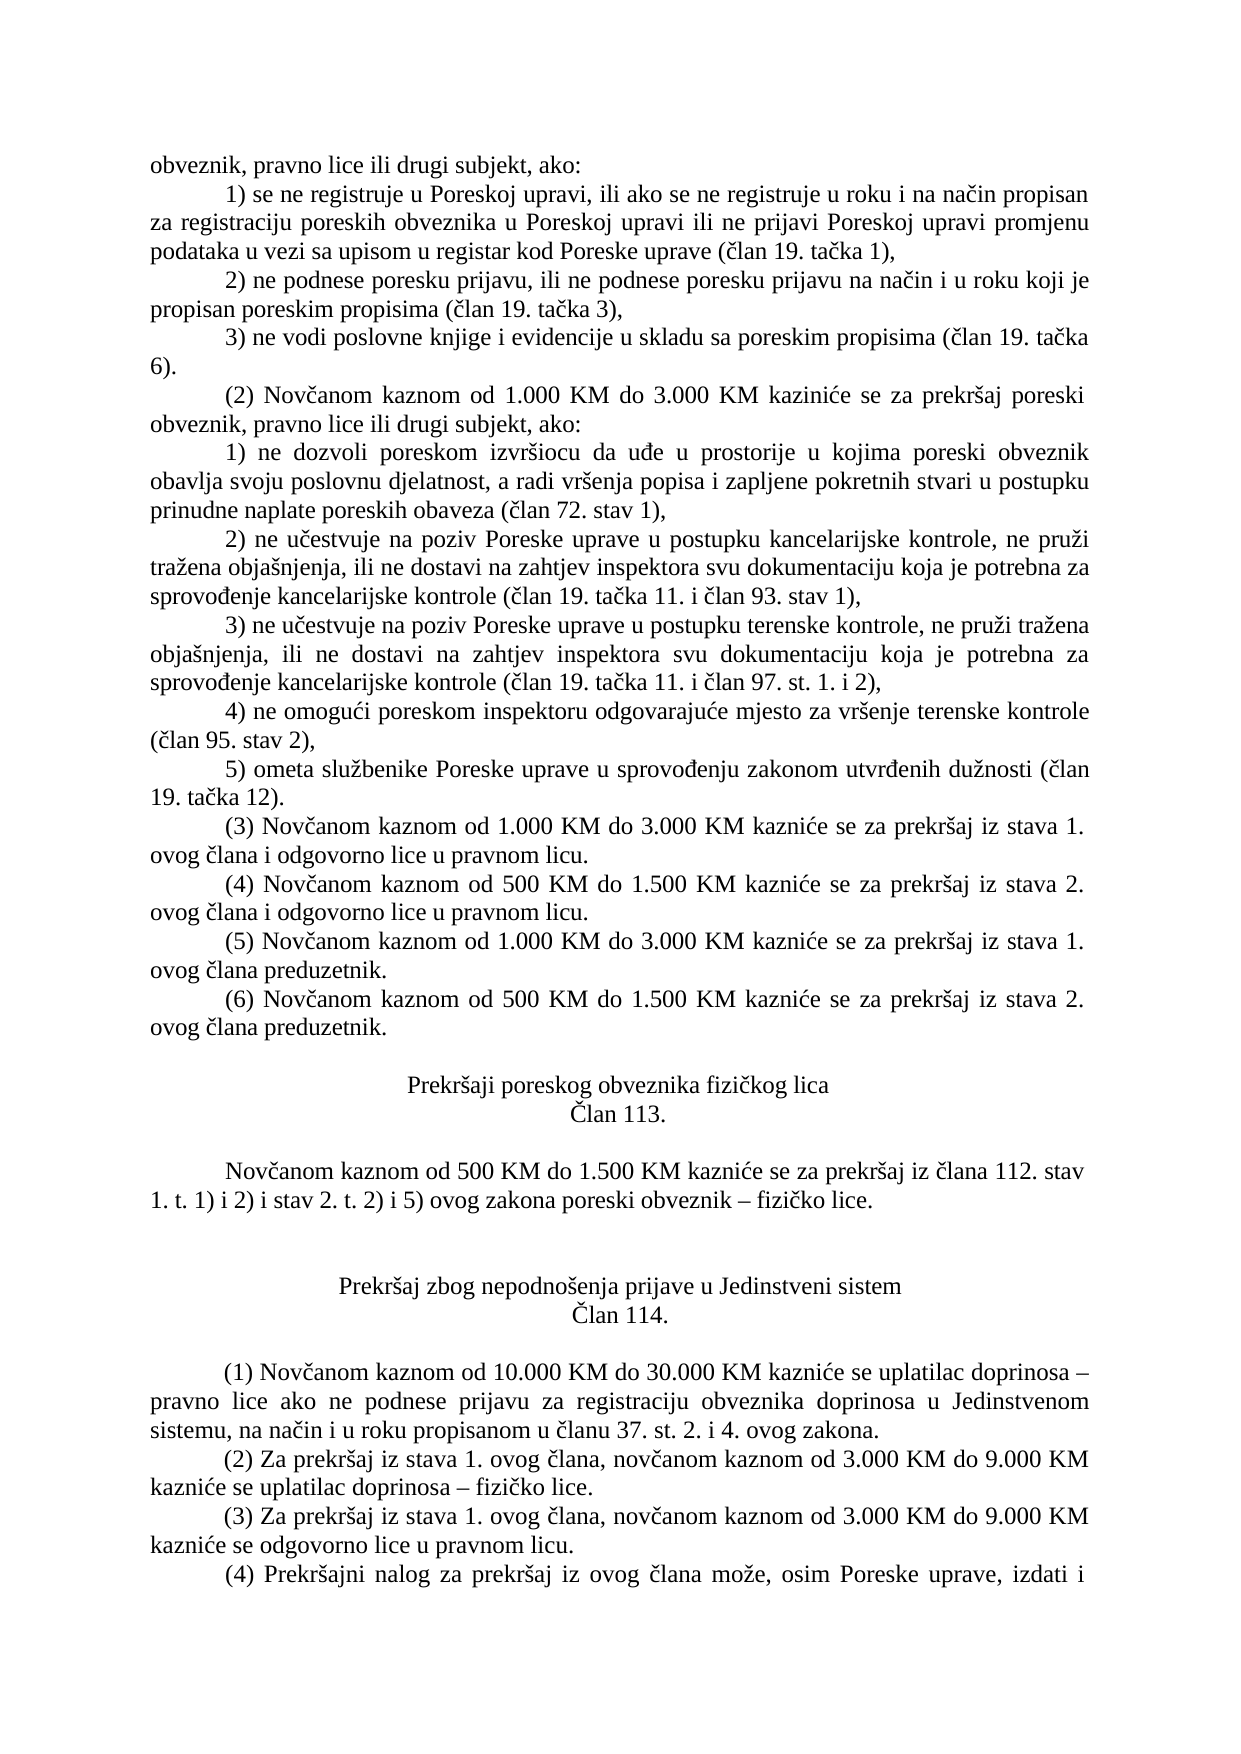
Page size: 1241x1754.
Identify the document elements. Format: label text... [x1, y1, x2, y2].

text 3) ne vodi poslovne knjige i evidencije u skladu sa poreskim propisima (član 19. tačka 6). [150, 322, 1090, 380]
text 2) ne učestvuje na poziv Poreske uprave u postupku kancelarijske kontrole, ne pruži tražena objašnjenja, ili ne dostavi na zahtjev inspektora svu dokumentaciju koja je potrebna za sprovođenje kancelarijske kontrole (član 19. tačka 11. i član 93. stav 1), [150, 524, 1090, 610]
text (2) Novčanom kaznom od 1.000 KM do 3.000 KM kaziniće se za prekršaj poreski obveznik, pravno lice ili drugi subjekt, ako: [150, 380, 1086, 437]
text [150, 150, 1086, 179]
text (1) Novčanom kaznom od 10.000 KM do 30.000 KM kazniće se uplatilac doprinosa – pravno lice ako ne podnese prijavu za registraciju obveznika doprinosa u Jedinstvenom sistemu, na način i u roku propisanom u članu 37. st. 2. i 4. ovog zakona. [150, 1357, 1090, 1444]
text (3) Za prekršaj iz stava 1. ovog člana, novčanom kaznom od 3.000 KM do 9.000 KM kazniće se odgovorno lice u pravnom licu. [150, 1501, 1090, 1559]
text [150, 1559, 1086, 1587]
text (5) Novčanom kaznom od 1.000 KM do 3.000 KM kazniće se za prekršaj iz stava 1. ovog člana preduzetnik. [150, 926, 1086, 984]
text 3) ne učestvuje na poziv Poreske uprave u postupku terenske kontrole, ne pruži tražena objašnjenja, ili ne dostavi na zahtjev inspektora svu dokumentaciju koja je potrebna za sprovođenje kancelarijske kontrole (član 19. tačka 11. i član 97. st. 1. i 2), [150, 610, 1090, 696]
text Prekršaj zbog nepodnošenja prijave u Jedinstveni sistem [150, 1271, 1090, 1300]
text Član 113. [150, 1099, 1086, 1127]
text 1) ne dozvoli poreskom izvršiocu da uđe u prostorije u kojima poreski obveznik obavlja svoju poslovnu djelatnost, a radi vršenja popisa i zapljene pokretnih stvari u postupku prinudne naplate poreskih obaveza (član 72. stav 1), [150, 437, 1090, 524]
text 2) ne podnese poresku prijavu, ili ne podnese poresku prijavu na način i u roku koji je propisan poreskim propisima (član 19. tačka 3), [150, 265, 1090, 322]
text 1) se ne registruje u Poreskoj upravi, ili ako se ne registruje u roku i na način propisan za registraciju poreskih obveznika u Poreskoj upravi ili ne prijavi Poreskoj upravi promjenu podataka u vezi sa upisom u registar kod Poreske uprave (član 19. tačka 1), [150, 179, 1090, 265]
text 4) ne omogući poreskom inspektoru odgovarajuće mjesto za vršenje terenske kontrole (član 95. stav 2), [150, 696, 1090, 754]
text (3) Novčanom kaznom od 1.000 KM do 3.000 KM kazniće se za prekršaj iz stava 1. ovog člana i odgovorno lice u pravnom licu. [150, 811, 1086, 869]
text (2) Za prekršaj iz stava 1. ovog člana, novčanom kaznom od 3.000 KM do 9.000 KM kazniće se uplatilac doprinosa – fizičko lice. [150, 1444, 1090, 1501]
text Član 114. [150, 1300, 1090, 1329]
text (6) Novčanom kaznom od 500 KM do 1.500 KM kazniće se za prekršaj iz stava 2. ovog člana preduzetnik. [150, 984, 1086, 1041]
text (4) Novčanom kaznom od 500 KM do 1.500 KM kazniće se za prekršaj iz stava 2. ovog člana i odgovorno lice u pravnom licu. [150, 869, 1086, 926]
text 5) ometa službenike Poreske uprave u sprovođenju zakonom utvrđenih dužnosti (član 19. tačka 12). [150, 754, 1090, 811]
text Prekršaji poreskog obveznika fizičkog lica [150, 1070, 1086, 1099]
text Novčanom kaznom od 500 KM do 1.500 KM kazniće se za prekršaj iz člana 112. stav 1. t. 1) i 2) i stav 2. t. 2) i 5) ovog zakona poreski obveznik – fizičko lice. [150, 1156, 1086, 1214]
